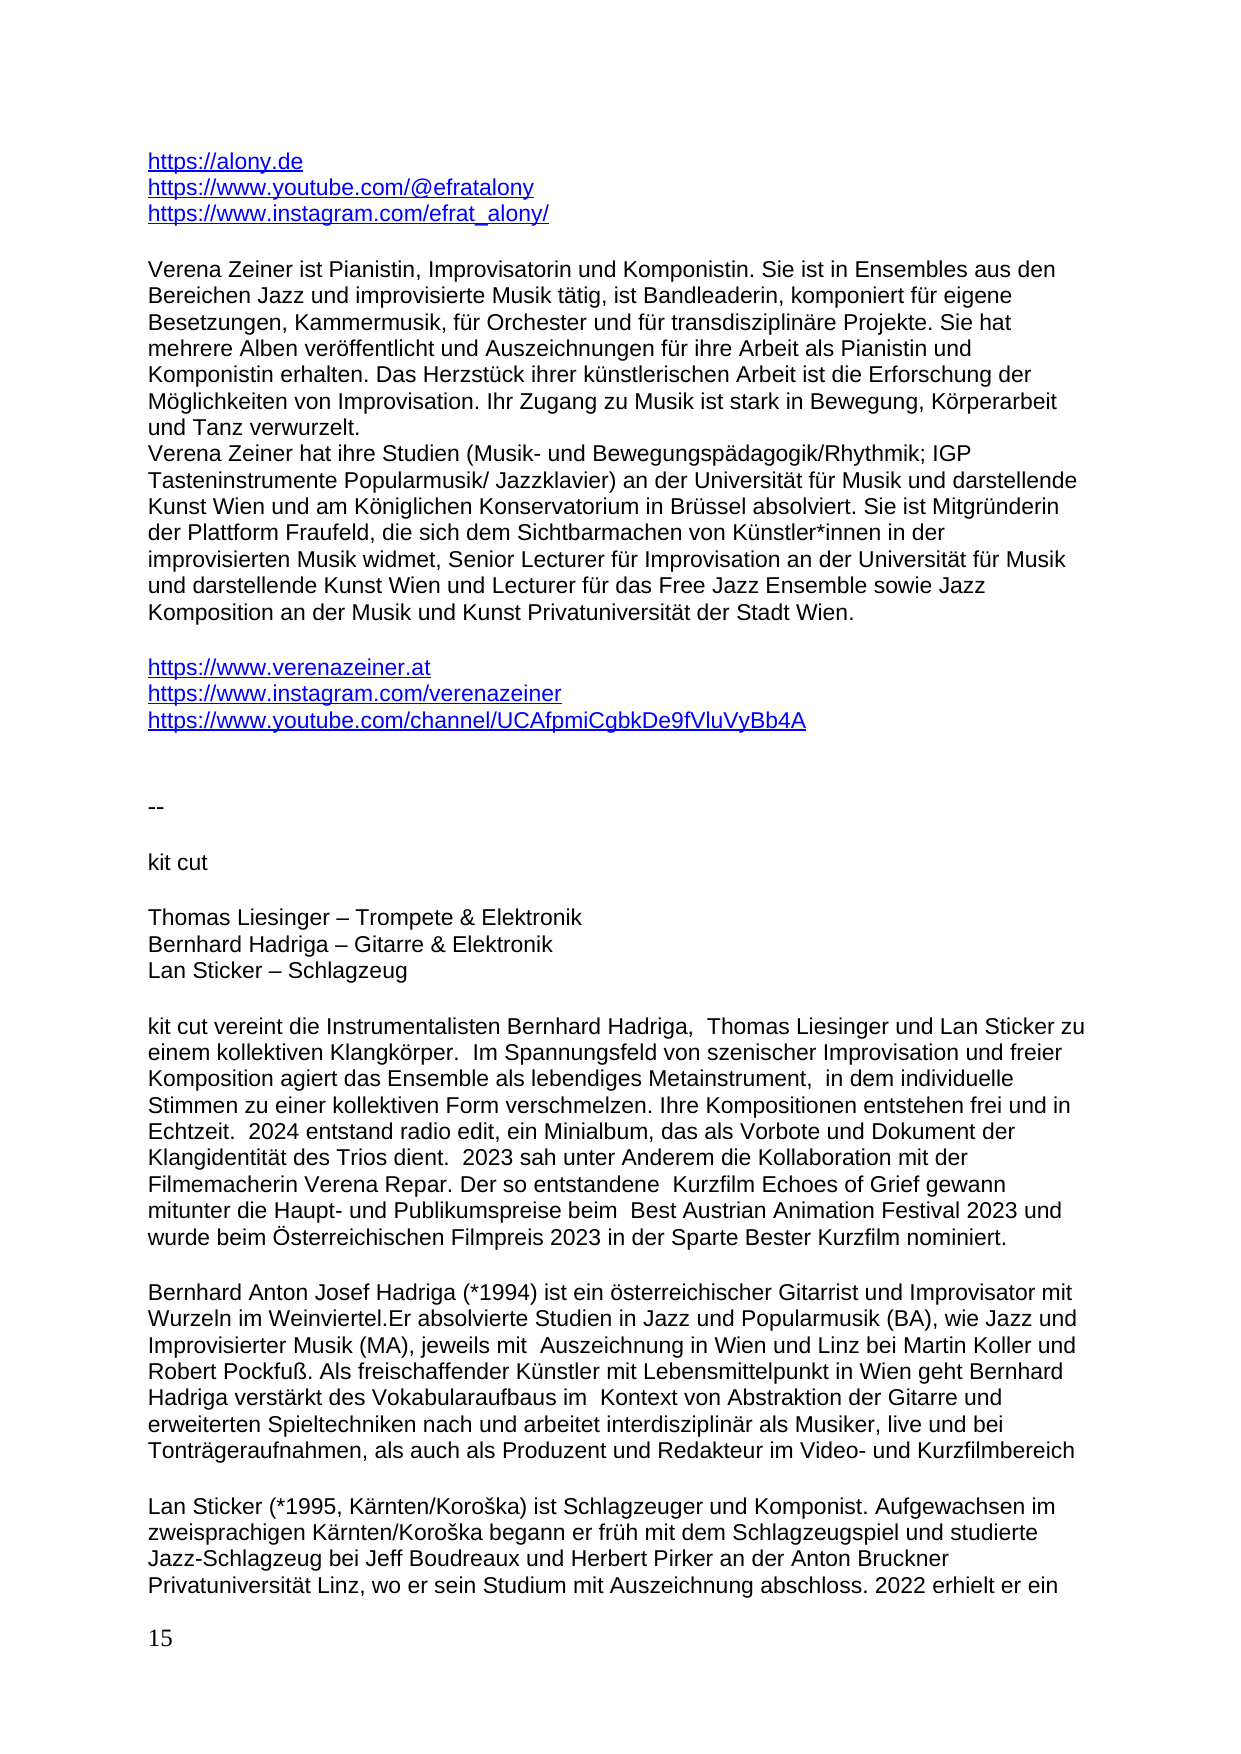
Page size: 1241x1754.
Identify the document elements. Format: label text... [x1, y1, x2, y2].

text Bernhard Anton Josef Hadriga (*1994) ist ein österreichischer Gitarrist und Improvisator mit Wurzeln im Weinviertel.Er absolvierte Studien in Jazz und Popularmusik (BA), wie Jazz und Improvisierter Musik (MA), jeweils mit Auszeichnung in Wien und Linz bei Martin Koller und Robert Pockfuß. Als freischaffender Künstler mit Lebensmittelpunkt in Wien geht Bernhard Hadriga verstärkt des Vokabularaufbaus im Kontext von Abstraktion der Gitarre und erweiterten Spieltechniken nach und arbeitet interdisziplinär als Musiker, live und bei Tonträgeraufnahmen, als auch als Produzent und Redakteur im Video- und Kurzfilmbereich [148, 1279, 1093, 1463]
text Thomas Liesinger – Trompete & Elektronik Bernhard Hadriga – Gitarre & Elektronik Lan Sticker – Schlagzeug [148, 904, 1093, 983]
text kit cut [148, 849, 1093, 875]
text Verena Zeiner ist Pianistin, Improvisatorin und Komponistin. Sie ist in Ensembles aus den Bereichen Jazz und improvisierte Musik tätig, ist Bandleaderin, komponiert für eigene Besetzungen, Kammermusik, für Orchester und für transdisziplinäre Projekte. Sie hat mehrere Alben veröffentlicht und Auszeichnungen für ihre Arbeit als Pianistin und Komponistin erhalten. Das Herzstück ihrer künstlerischen Arbeit ist die Erforschung der Möglichkeiten von Improvisation. Ihr Zugang zu Musik ist stark in Bewegung, Körperarbeit und Tanz verwurzelt. Verena Zeiner hat ihre Studien (Musik- und Bewegungspädagogik/Rhythmik; IGP Tasteninstrumente Popularmusik/ Jazzklavier) an der Universität für Musik und darstellende Kunst Wien und am Königlichen Konservatorium in Brüssel absolviert. Sie ist Mitgründerin der Plattform Fraufeld, die sich dem Sichtbarmachen von Künstler*innen in der improvisierten Musik widmet, Senior Lecturer für Improvisation an der Universität für Musik und darstellende Kunst Wien und Lecturer für das Free Jazz Ensemble sowie Jazz Komposition an der Musik und Kunst Privatuniversität der Stadt Wien. [148, 256, 1093, 625]
text kit cut vereint die Instrumentalisten Bernhard Hadriga, Thomas Liesinger und Lan Sticker zu einem kollektiven Klangkörper. Im Spannungsfeld von szenischer Improvisation und freier Komposition agiert das Ensemble als lebendiges Metainstrument, in dem individuelle Stimmen zu einer kollektiven Form verschmelzen. Ihre Kompositionen entstehen frei und in Echtzeit. 2024 entstand radio edit, ein Minialbum, das als Vorbote und Dokument der Klangidentität des Trios dient. 2023 sah unter Anderem die Kollaboration mit der Filmemacherin Verena Repar. Der so entstandene Kurzfilm Echoes of Grief gewann mitunter die Haupt- und Publikumspreise beim Best Austrian Animation Festival 2023 und wurde beim Österreichischen Filmpreis 2023 in der Sparte Bester Kurzfilm nominiert. [148, 1013, 1093, 1250]
text https://alony.de https://www.youtube.com/@efratalony https://www.instagram.com/efrat_alony/ [148, 148, 1093, 227]
text -- [148, 791, 1093, 820]
text https://www.verenazeiner.at https://www.instagram.com/verenazeiner https://www.youtube.com/channel/UCAfpmiCgbkDe9fVluVyBb4A [148, 654, 1093, 733]
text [148, 1493, 1093, 1598]
